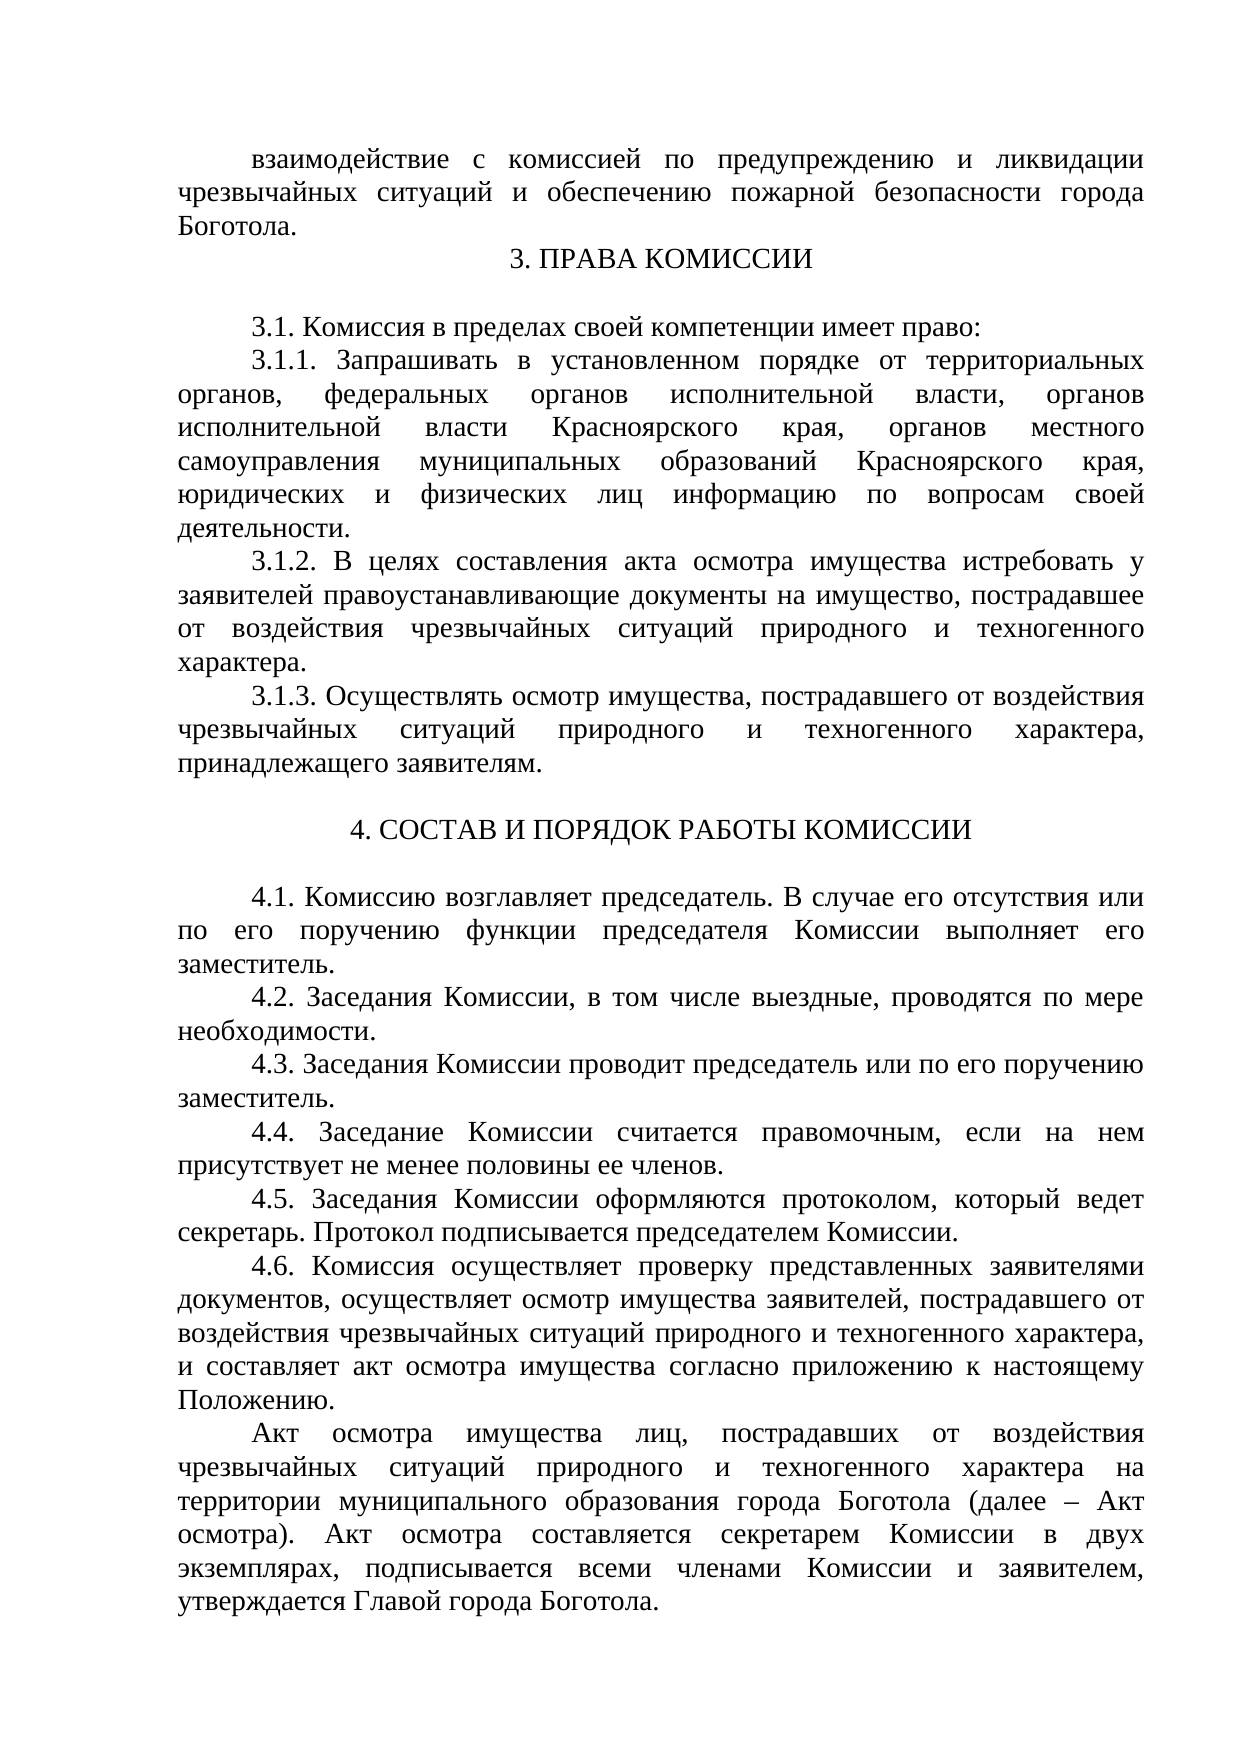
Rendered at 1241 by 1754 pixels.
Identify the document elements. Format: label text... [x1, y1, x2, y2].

text Акт осмотра имущества лиц, пострадавших от воздействия чрезвычайных ситуаций природного и техногенного характера на территории муниципального образования города Боготола (далее – Акт осмотра). Акт осмотра составляется секретарем Комиссии в двух экземплярах, подписывается всеми членами Комиссии и заявителем, утверждается Главой города Боготола. [177, 1416, 1145, 1617]
text 3.1.2. В целях составления акта осмотра имущества истребовать у заявителей правоустанавливающие документы на имущество, пострадавшее от воздействия чрезвычайных ситуаций природного и техногенного характера. [177, 543, 1145, 678]
text 4.6. Комиссия осуществляет проверку представленных заявителями документов, осуществляет осмотр имущества заявителей, пострадавшего от воздействия чрезвычайных ситуаций природного и техногенного характера, и составляет акт осмотра имущества согласно приложению к настоящему Положению. [177, 1248, 1145, 1416]
text 3.1. Комиссия в пределах своей компетенции имеет право: [177, 309, 1145, 342]
text 4. СОСТАВ И ПОРЯДОК РАБОТЫ КОМИССИИ [177, 812, 1145, 845]
text 4.5. Заседания Комиссии оформляются протоколом, который ведет секретарь. Протокол подписывается председателем Комиссии. [177, 1181, 1145, 1248]
text 3. ПРАВА КОМИССИИ [177, 242, 1145, 275]
text 4.3. Заседания Комиссии проводит председатель или по его поручению заместитель. [177, 1047, 1145, 1114]
text 4.1. Комиссию возглавляет председатель. В случае его отсутствия или по его поручению функции председателя Комиссии выполняет его заместитель. [177, 879, 1145, 979]
text 3.1.3. Осуществлять осмотр имущества, пострадавшего от воздействия чрезвычайных ситуаций природного и техногенного характера, принадлежащего заявителям. [177, 678, 1145, 778]
text 3.1.1. Запрашивать в установленном порядке от территориальных органов, федеральных органов исполнительной власти, органов исполнительной власти Красноярского края, органов местного самоуправления муниципальных образований Красноярского края, юридических и физических лиц информацию по вопросам своей деятельности. [177, 342, 1145, 543]
text 4.2. Заседания Комиссии, в том числе выездные, проводятся по мере необходимости. [177, 979, 1145, 1047]
text 4.4. Заседание Комиссии считается правомочным, если на нем присутствует не менее половины ее членов. [177, 1114, 1145, 1181]
text взаимодействие с комиссией по предупреждению и ликвидации чрезвычайных ситуаций и обеспечению пожарной безопасности города Боготола. [177, 141, 1145, 242]
